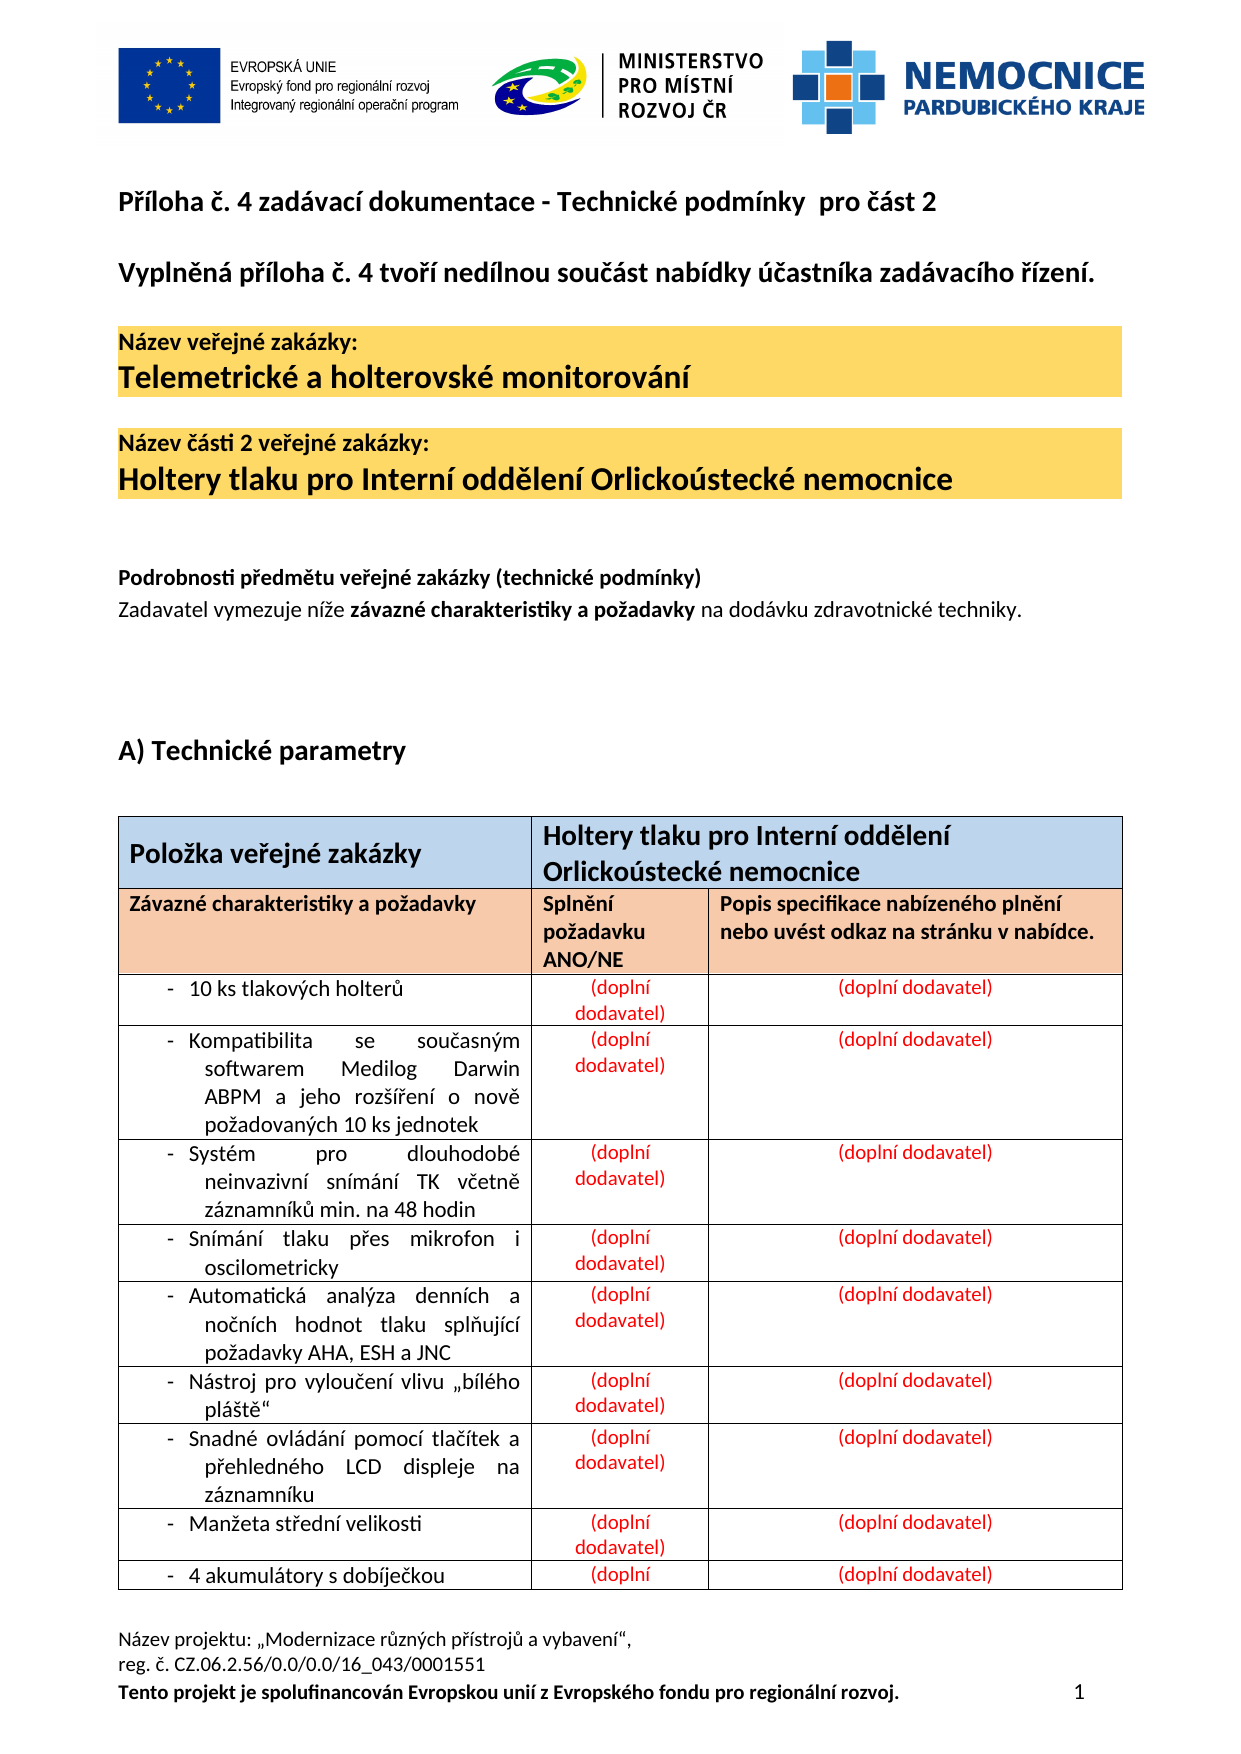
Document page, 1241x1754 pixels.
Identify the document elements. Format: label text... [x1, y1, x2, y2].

table_cell (doplní dodavatel) [532, 1367, 708, 1423]
table_cell Popis specifikace nabízeného plnění nebo uvést odkaz na stránku v nabídce. [709, 889, 1122, 973]
text Příloha č. 4 zadávací dokumentace - Technické podmínky pro část 2 [118, 183, 1122, 219]
table_cell Snadné ovládání pomocí tlačítek a přehledného LCD displeje na záznamníku [119, 1424, 531, 1508]
picture [791, 39, 1145, 135]
table_cell (doplní dodavatel) [709, 1509, 1122, 1560]
subtitle A) Technické parametry [118, 732, 1122, 768]
table_cell (doplní dodavatel) [709, 1140, 1122, 1223]
table_cell Manžeta střední velikosti [119, 1509, 531, 1560]
table_cell 4 akumulátory s dobíječkou [119, 1561, 531, 1589]
table_cell Kompatibilita se současným softwarem Medilog Darwin ABPM a jeho rozšíření o nově požadovaných 10 ks jednotek [119, 1026, 531, 1138]
table_cell (doplní dodavatel) [709, 1561, 1122, 1589]
table_cell (doplní dodavatel) [532, 1026, 708, 1138]
table_cell (doplní dodavatel) [709, 1424, 1122, 1508]
table_header Položka veřejné zakázky [119, 817, 531, 888]
table_cell 10 ks tlakových holterů [119, 975, 531, 1025]
table_cell Systém pro dlouhodobé neinvazivní snímání TK včetně záznamníků min. na 48 hodin [119, 1140, 531, 1223]
text Holtery tlaku pro Interní oddělení Orlickoústecké nemocnice [118, 458, 1122, 499]
table_cell Závazné charakteristiky a požadavky [119, 889, 531, 973]
table_cell (doplní dodavatel) [532, 975, 708, 1025]
table_cell (doplní dodavatel) [709, 975, 1122, 1025]
table_cell (doplní dodavatel) [532, 1561, 708, 1589]
table_cell Splnění požadavku ANO/NE [532, 889, 708, 973]
table_cell (doplní dodavatel) [709, 1367, 1122, 1423]
text Název části 2 veřejné zakázky: [118, 428, 1122, 458]
text Podrobnosti předmětu veřejné zakázky (technické podmínky) [118, 563, 1122, 591]
text Telemetrické a holterovské monitorování [118, 356, 1122, 397]
table_cell (doplní dodavatel) [532, 1225, 708, 1281]
table_cell (doplní dodavatel) [532, 1424, 708, 1508]
picture [96, 22, 785, 148]
table_cell Automatická analýza denních a nočních hodnot tlaku splňující požadavky AHA, ESH a JNC [119, 1282, 531, 1366]
table_cell (doplní dodavatel) [709, 1282, 1122, 1366]
text Zadavatel vymezuje níže závazné charakteristiky a požadavky na dodávku zdravotnické techniky. [118, 595, 1122, 623]
table_header Holtery tlaku pro Interní oddělení Orlickoústecké nemocnice [532, 817, 1122, 888]
text Vyplněná příloha č. 4 tvoří nedílnou součást nabídky účastníka zadávacího řízení. [118, 254, 1122, 290]
text Název veřejné zakázky: [118, 326, 1122, 356]
table_cell Snímání tlaku přes mikrofon i oscilometricky [119, 1225, 531, 1281]
table_cell (doplní dodavatel) [709, 1225, 1122, 1281]
table_cell Nástroj pro vyloučení vlivu „bílého pláště“ [119, 1367, 531, 1423]
table_cell (doplní dodavatel) [532, 1282, 708, 1366]
table_cell (doplní dodavatel) [532, 1509, 708, 1560]
table_cell (doplní dodavatel) [532, 1140, 708, 1223]
table_cell (doplní dodavatel) [709, 1026, 1122, 1138]
